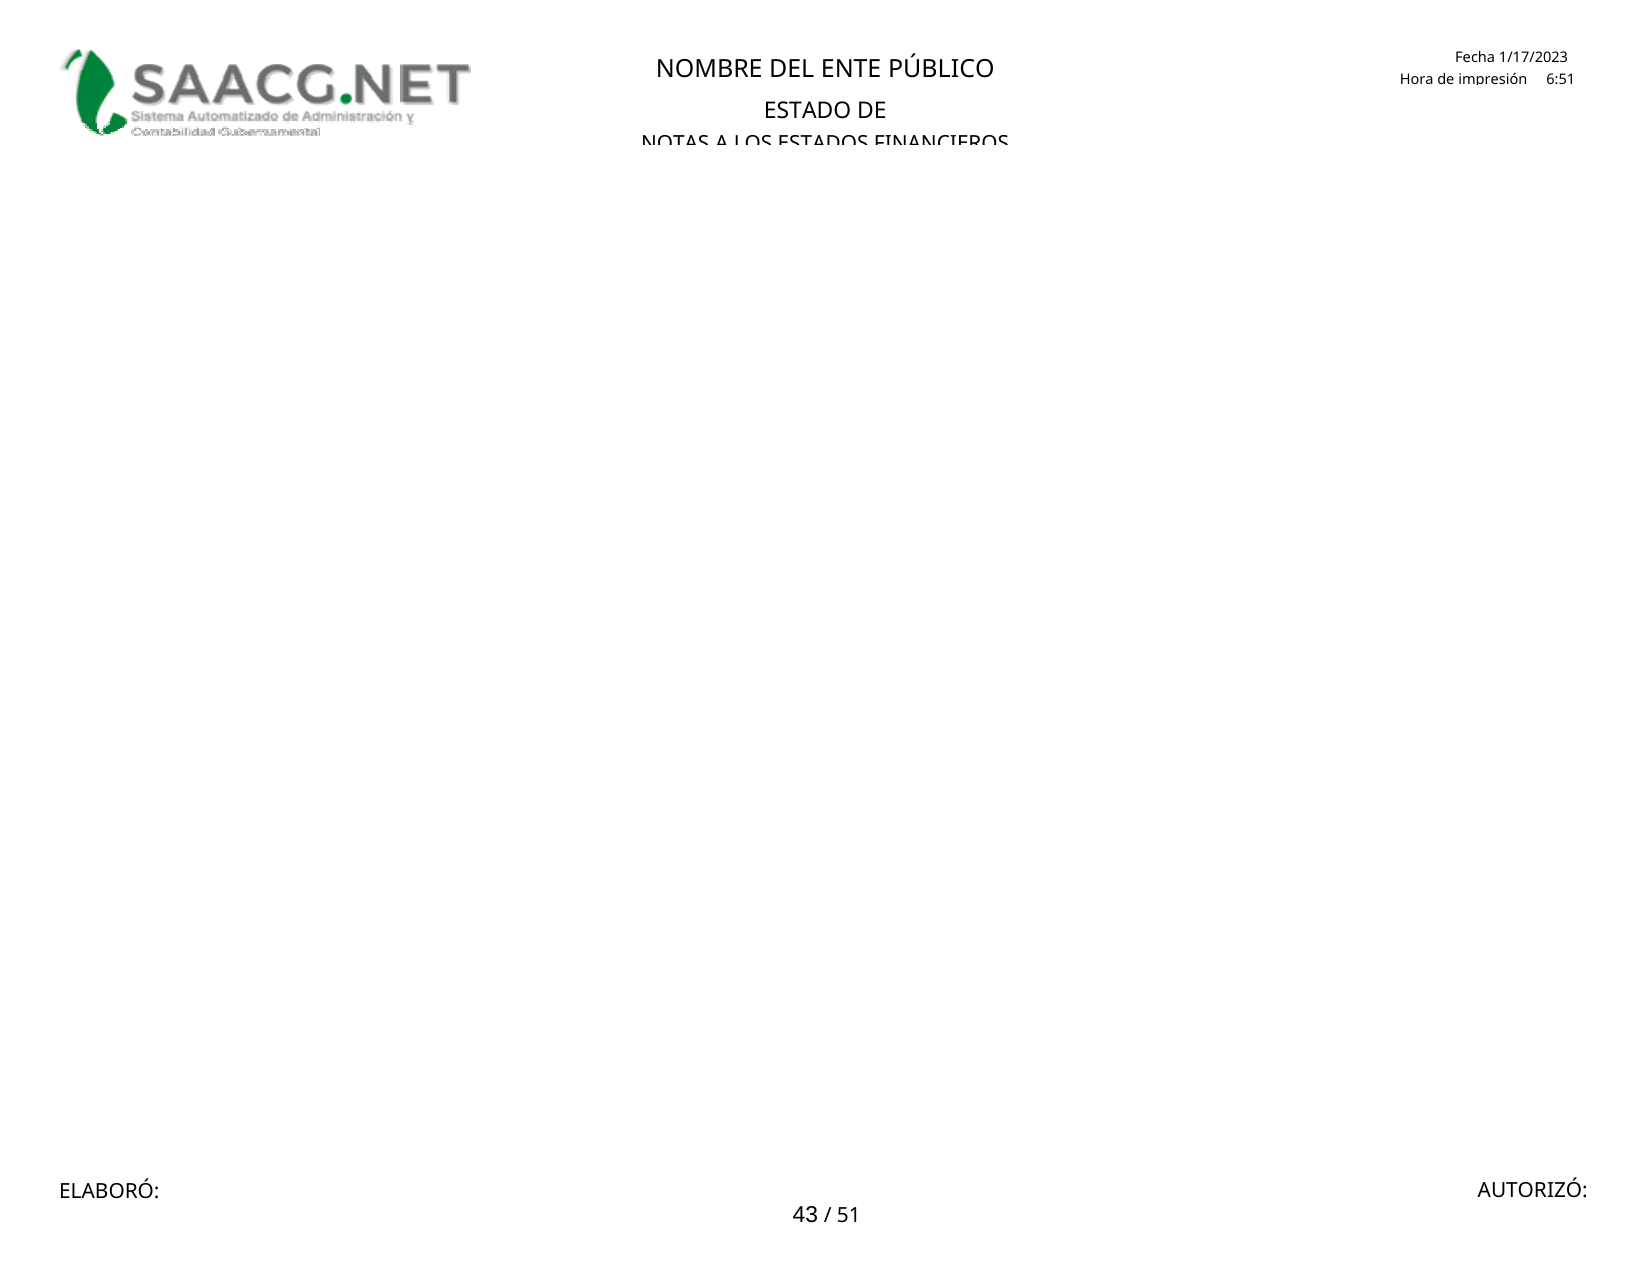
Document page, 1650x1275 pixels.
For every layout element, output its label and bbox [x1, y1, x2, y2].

picture [59, 49, 471, 136]
